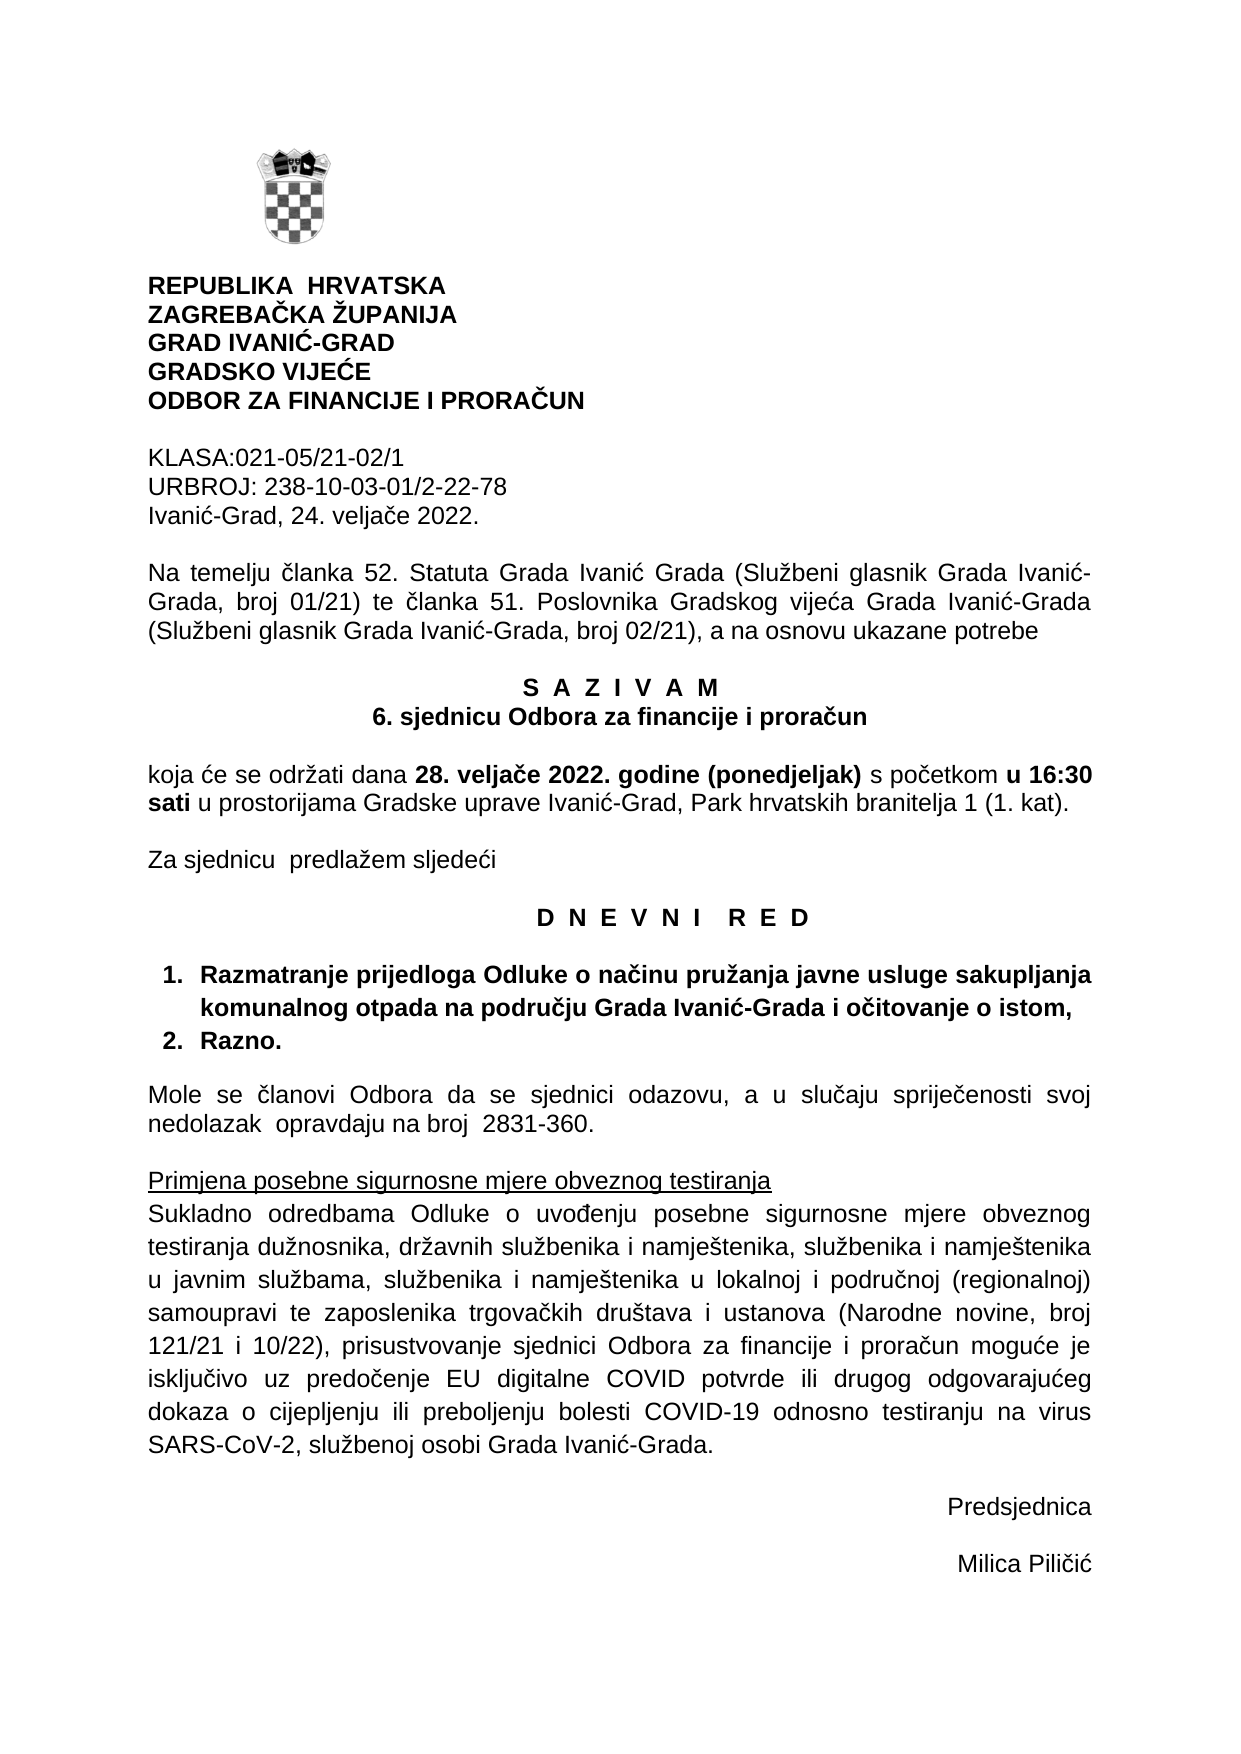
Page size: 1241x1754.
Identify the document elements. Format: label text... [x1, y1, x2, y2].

list Razno. [162, 1026, 1093, 1055]
text ODBOR ZA FINANCIJE I PRORAČUN [148, 386, 1093, 414]
text Sukladno odredbama Odluke o uvođenju posebne sigurnosne mjere obveznog testiranja dužnosnika, državnih službenika i namještenika, službenika i namještenika u javnim službama, službenika i namještenika u lokalnoj i područnoj (regionalnoj) samoupravi te zaposlenika trgovačkih društava i ustanova (Narodne novine, broj 121/21 i 10/22), prisustvovanje sjednici Odbora za financije i proračun moguće je isključivo uz predočenje EU digitalne COVID potvrde ili drugog odgovarajućeg dokaza o cijepljenju ili preboljenju bolesti COVID-19 odnosno testiranju na virus SARS-CoV-2, službenoj osobi Grada Ivanić-Grada. [148, 1199, 1093, 1459]
text Primjena posebne sigurnosne mjere obveznog testiranja [148, 1166, 1093, 1195]
text Mole se članovi Odbora da se sjednici odazovu, a u slučaju spriječenosti svoj nedolazak opravdaju na broj 2831-360. [148, 1080, 1093, 1137]
text Za sjednicu predlažem sljedeći [148, 845, 1093, 874]
text GRAD IVANIĆ-GRAD [148, 328, 1093, 357]
text Na temelju članka 52. Statuta Grada Ivanić Grada (Službeni glasnik Grada Ivanić-Grada, broj 01/21) te članka 51. Poslovnika Gradskog vijeća Grada Ivanić-Grada (Službeni glasnik Grada Ivanić-Grada, broj 02/21), a na osnovu ukazane potrebe [148, 558, 1093, 644]
text REPUBLIKA HRVATSKA [148, 271, 1093, 299]
text GRADSKO VIJEĆE [148, 357, 1093, 386]
list Razmatranje prijedloga Odluke o načinu pružanja javne usluge sakupljanja komunalnog otpada na području Grada Ivanić-Grada i očitovanje o istom, [162, 960, 1093, 1022]
text Ivanić-Grad, 24. veljače 2022. [148, 501, 1093, 529]
text D N E V N I R E D [148, 903, 1093, 931]
text koja će se održati dana 28. veljače 2022. godine (ponedjeljak) s početkom u 16:30 sati u prostorijama Gradske uprave Ivanić-Grad, Park hrvatskih branitelja 1 (1. kat). [148, 759, 1093, 817]
text Milica Piličić [148, 1549, 1093, 1578]
text URBROJ: 238-10-03-01/2-22-78 [148, 472, 1093, 501]
text KLASA:021-05/21-02/1 [148, 443, 1093, 472]
text ZAGREBAČKA ŽUPANIJA [148, 299, 1093, 328]
text S A Z I V A M [148, 673, 1093, 702]
text Predsjednica [148, 1492, 1093, 1521]
text 6. sjednicu Odbora za financije i proračun [148, 702, 1093, 731]
picture [256, 147, 332, 245]
